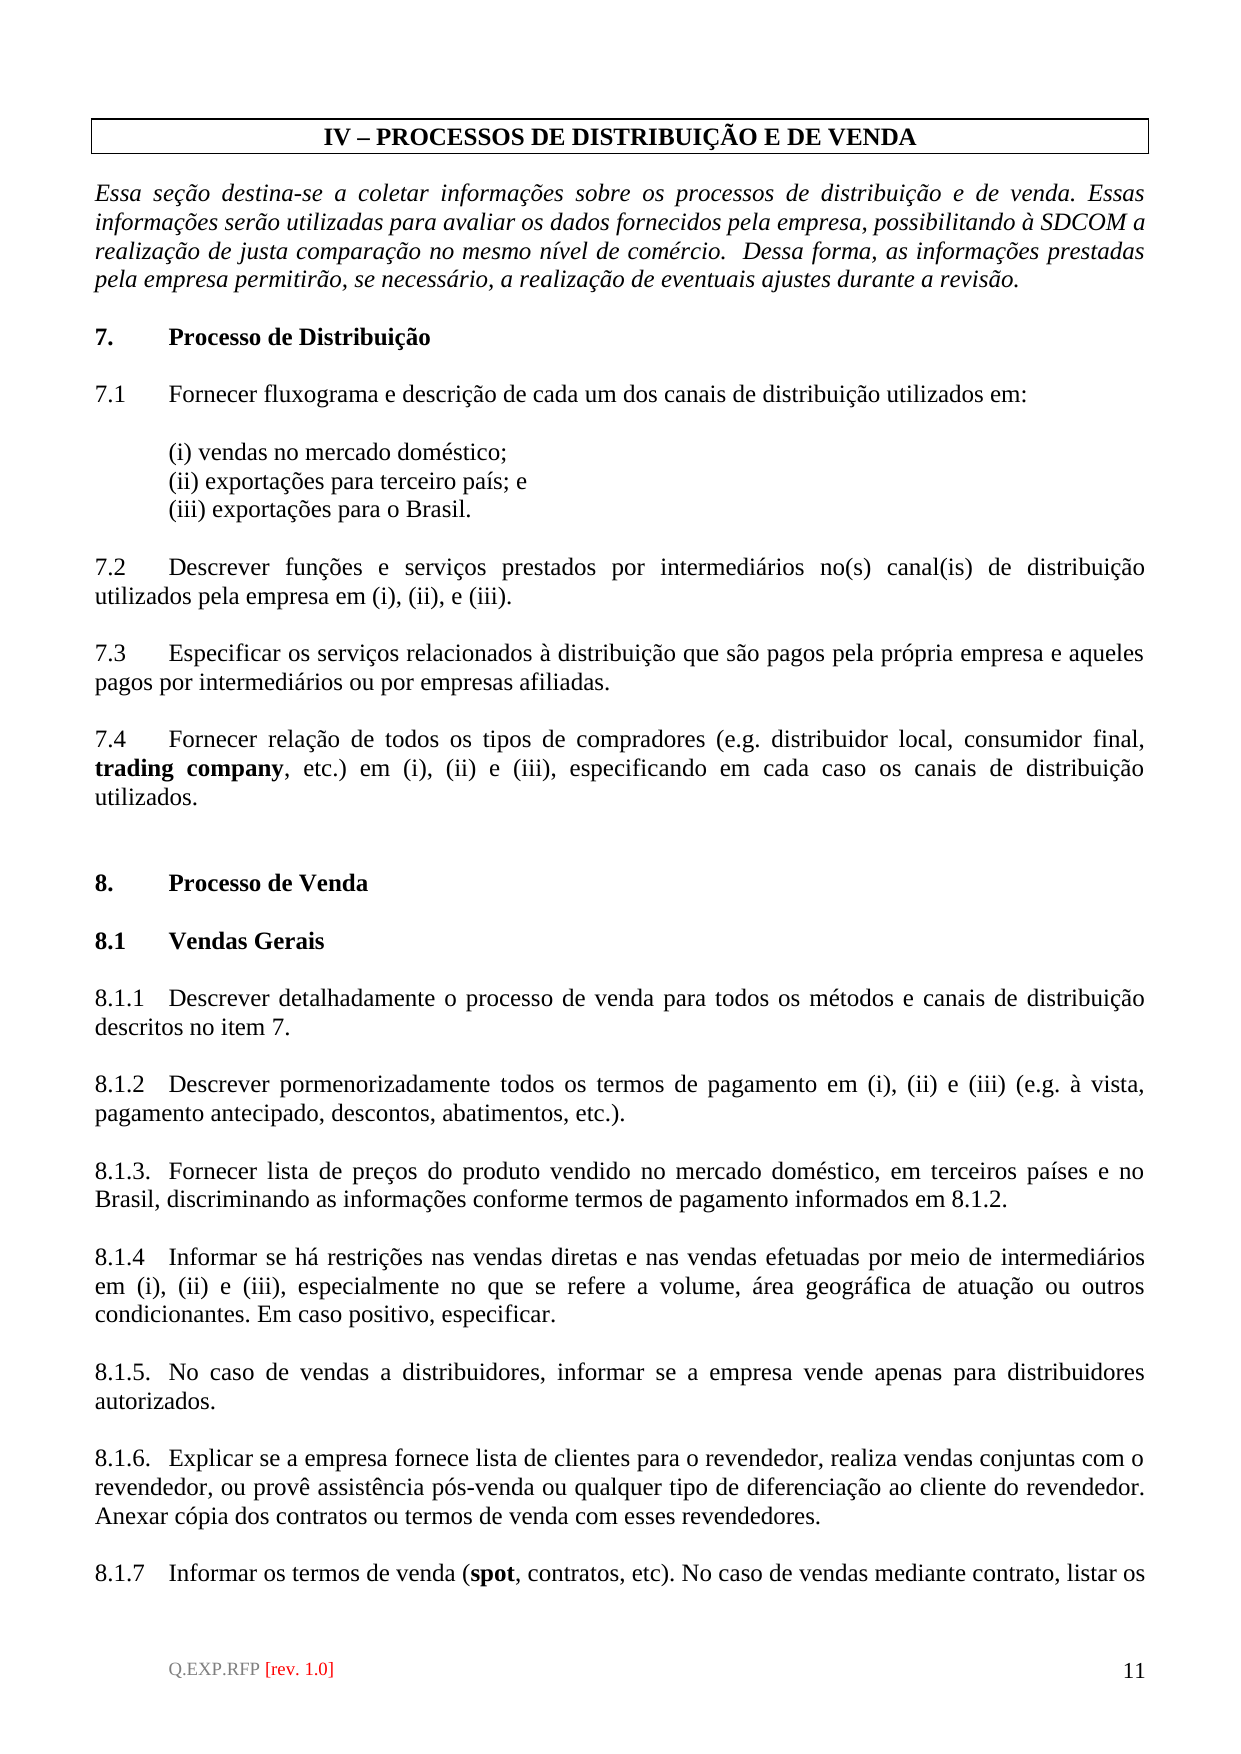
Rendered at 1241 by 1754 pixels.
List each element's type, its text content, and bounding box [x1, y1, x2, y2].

text 7.2 Descrever funções e serviços prestados por intermediários no(s) canal(is) de distribuição utilizados pela empresa em (i), (ii), e (iii). [94, 552, 1146, 609]
text 7.1 Fornecer fluxograma e descrição de cada um dos canais de distribuição utilizados em: [94, 379, 1146, 408]
text 8.1.1 Descrever detalhadamente o processo de venda para todos os métodos e canais de distribuição descritos no item 7. [94, 983, 1146, 1041]
text (iii) exportações para o Brasil. [94, 494, 1146, 523]
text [94, 1558, 1146, 1587]
text (ii) exportações para terceiro país; e [94, 466, 1146, 494]
text Essa seção destina-se a coletar informações sobre os processos de distribuição e de venda. Essas informações serão utilizadas para avaliar os dados fornecidos pela empresa, possibilitando à SDCOM a realização de justa comparação no mesmo nível de comércio. Dessa forma, as informações prestadas pela empresa permitirão, se necessário, a realização de eventuais ajustes durante a revisão. [94, 178, 1146, 293]
text 8.1.3. Fornecer lista de preços do produto vendido no mercado doméstico, em terceiros países e no Brasil, discriminando as informações conforme termos de pagamento informados em 8.1.2. [94, 1156, 1146, 1213]
text 8.1.2 Descrever pormenorizadamente todos os termos de pagamento em (i), (ii) e (iii) (e.g. à vista, pagamento antecipado, descontos, abatimentos, etc.). [94, 1069, 1146, 1127]
text 8.1 Vendas Gerais [94, 926, 1146, 954]
text 8.1.5. No caso de vendas a distribuidores, informar se a empresa vende apenas para distribuidores autorizados. [94, 1357, 1146, 1414]
text (i) vendas no mercado doméstico; [94, 437, 1146, 466]
subtitle 7. Processo de Distribuição [94, 322, 1146, 351]
text 8.1.4 Informar se há restrições nas vendas diretas e nas vendas efetuadas por meio de intermediários em (i), (ii) e (iii), especialmente no que se refere a volume, área geográfica de atuação ou outros condicionantes. Em caso positivo, especificar. [94, 1242, 1146, 1328]
subtitle 8. Processo de Venda [94, 868, 1146, 897]
list 8.1.6. Explicar se a empresa fornece lista de clientes para o revendedor, realiza vendas conjuntas com o revendedor, ou provê assistência pós-venda ou qualquer tipo de diferenciação ao cliente do revendedor. Anexar cópia dos contratos ou termos de venda com esses revendedores. [94, 1443, 1146, 1529]
text 7.3 Especificar os serviços relacionados à distribuição que são pagos pela própria empresa e aqueles pagos por intermediários ou por empresas afiliadas. [94, 638, 1146, 696]
text 7.4 Fornecer relação de todos os tipos de compradores (e.g. distribuidor local, consumidor final, trading company, etc.) em (i), (ii) e (iii), especificando em cada caso os canais de distribuição utilizados. [94, 724, 1146, 811]
subtitle IV – PROCESSOS DE DISTRIBUIÇÃO E DE VENDA [92, 120, 1148, 153]
